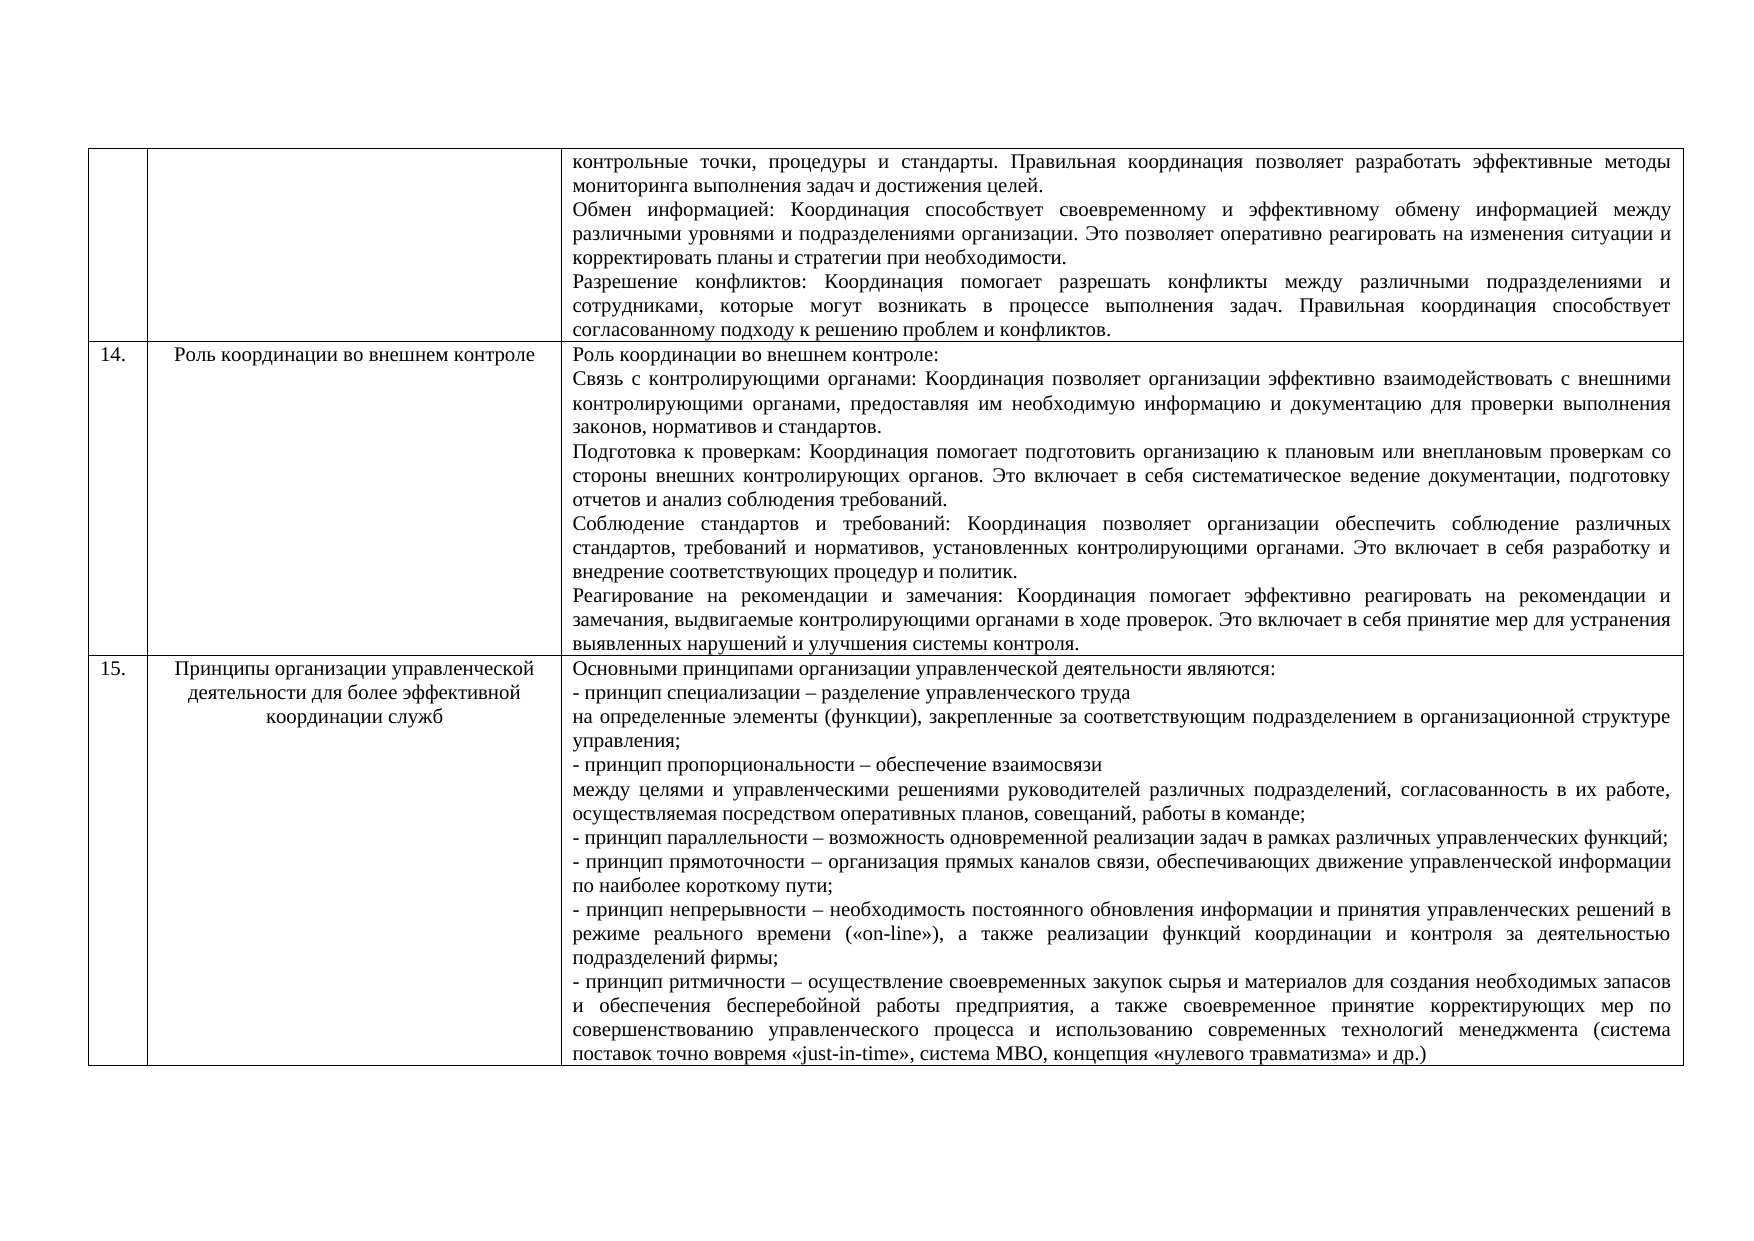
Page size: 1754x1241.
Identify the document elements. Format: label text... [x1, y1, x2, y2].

table_cell Основными принципами организации управленческой деятельности являются: - принцип специализации – разделение управленческого труда на определенные элементы (функции), закрепленные за соответствующим подразделением в организационной структуре управления; - принцип пропорциональности – обеспечение взаимосвязи между целями и управленческими решениями руководителей различных подразделений, согласованность в их работе, осуществляемая посредством оперативных планов, совещаний, работы в команде; - принцип параллельности – возможность одновременной реализации задач в рамках различных управленческих функций; - принцип прямоточности – организация прямых каналов связи, обеспечивающих движение управленческой информации по наиболее короткому пути; - принцип непрерывности – необходимость постоянного обновления информации и принятия управленческих решений в режиме реального времени («on-line»), а также реализации функций координации и контроля за деятельностью подразделений фирмы; - принцип ритмичности – осуществление своевременных закупок сырья и материалов для создания необходимых запасов и обеспечения бесперебойной работы предприятия, а также своевременное принятие корректирующих мер по совершенствованию управленческого процесса и использованию современных технологий менеджмента (система поставок точно вовремя «just-in-time», система МВО, концепция «нулевого травматизма» и др.) [562, 656, 1683, 1065]
table_cell [89, 342, 147, 655]
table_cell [148, 149, 561, 341]
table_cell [562, 149, 1683, 341]
table_cell [89, 149, 147, 341]
table_cell Роль координации во внешнем контроле: Связь с контролирующими органами: Координация позволяет организации эффективно взаимодействовать с внешними контролирующими органами, предоставляя им необходимую информацию и документацию для проверки выполнения законов, нормативов и стандартов. Подготовка к проверкам: Координация помогает подготовить организацию к плановым или внеплановым проверкам со стороны внешних контролирующих органов. Это включает в себя систематическое ведение документации, подготовку отчетов и анализ соблюдения требований. Соблюдение стандартов и требований: Координация позволяет организации обеспечить соблюдение различных стандартов, требований и нормативов, установленных контролирующими органами. Это включает в себя разработку и внедрение соответствующих процедур и политик. Реагирование на рекомендации и замечания: Координация помогает эффективно реагировать на рекомендации и замечания, выдвигаемые контролирующими органами в ходе проверок. Это включает в себя принятие мер для устранения выявленных нарушений и улучшения системы контроля. [562, 342, 1683, 655]
table_cell [89, 656, 147, 1065]
table_cell Роль координации во внешнем контроле [148, 342, 561, 655]
table_cell Принципы организации управленческой деятельности для более эффективной координации служб [148, 656, 561, 1065]
